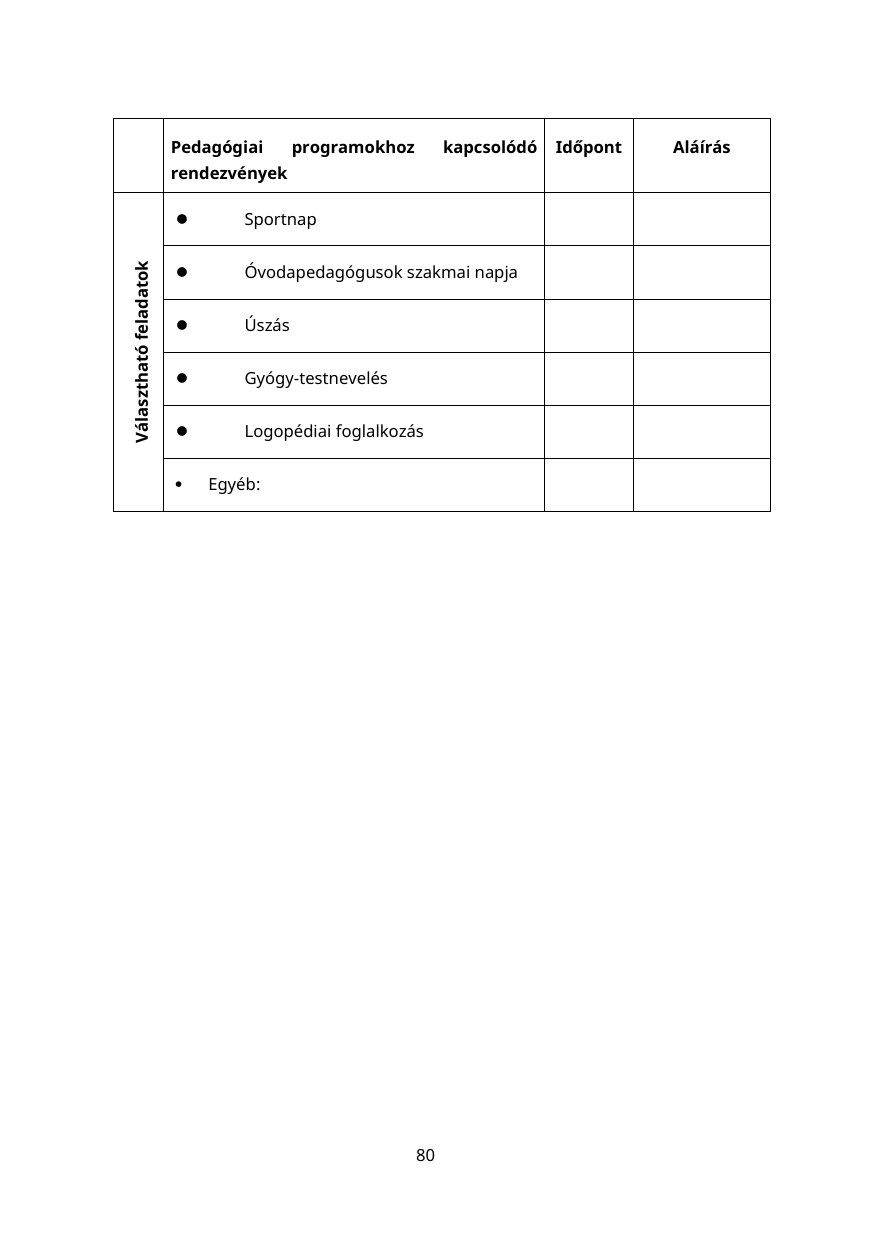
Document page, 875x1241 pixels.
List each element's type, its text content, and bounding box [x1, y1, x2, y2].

table_cell Egyéb: [164, 459, 544, 511]
table_cell [634, 193, 770, 245]
table_cell [545, 459, 633, 511]
table_cell Időpont [545, 119, 633, 192]
table_cell Sportnap [164, 193, 544, 245]
table_cell [545, 353, 633, 405]
table_cell [634, 459, 770, 511]
table_cell Úszás [164, 300, 544, 352]
table_cell [634, 353, 770, 405]
table_cell [545, 246, 633, 298]
table_cell Gyógy-testnevelés [164, 353, 544, 405]
table_cell Választható feladatok [114, 193, 163, 511]
table_cell Pedagógiai programokhoz kapcsolódó rendezvények [164, 119, 544, 192]
table_cell Logopédiai foglalkozás [164, 406, 544, 458]
table_cell [545, 406, 633, 458]
table_cell [545, 300, 633, 352]
table_cell Aláírás [634, 119, 770, 192]
table_cell [545, 193, 633, 245]
table_cell [634, 246, 770, 298]
table_cell [634, 300, 770, 352]
table_cell Óvodapedagógusok szakmai napja [164, 246, 544, 298]
table_cell [634, 406, 770, 458]
table_cell [114, 119, 163, 192]
